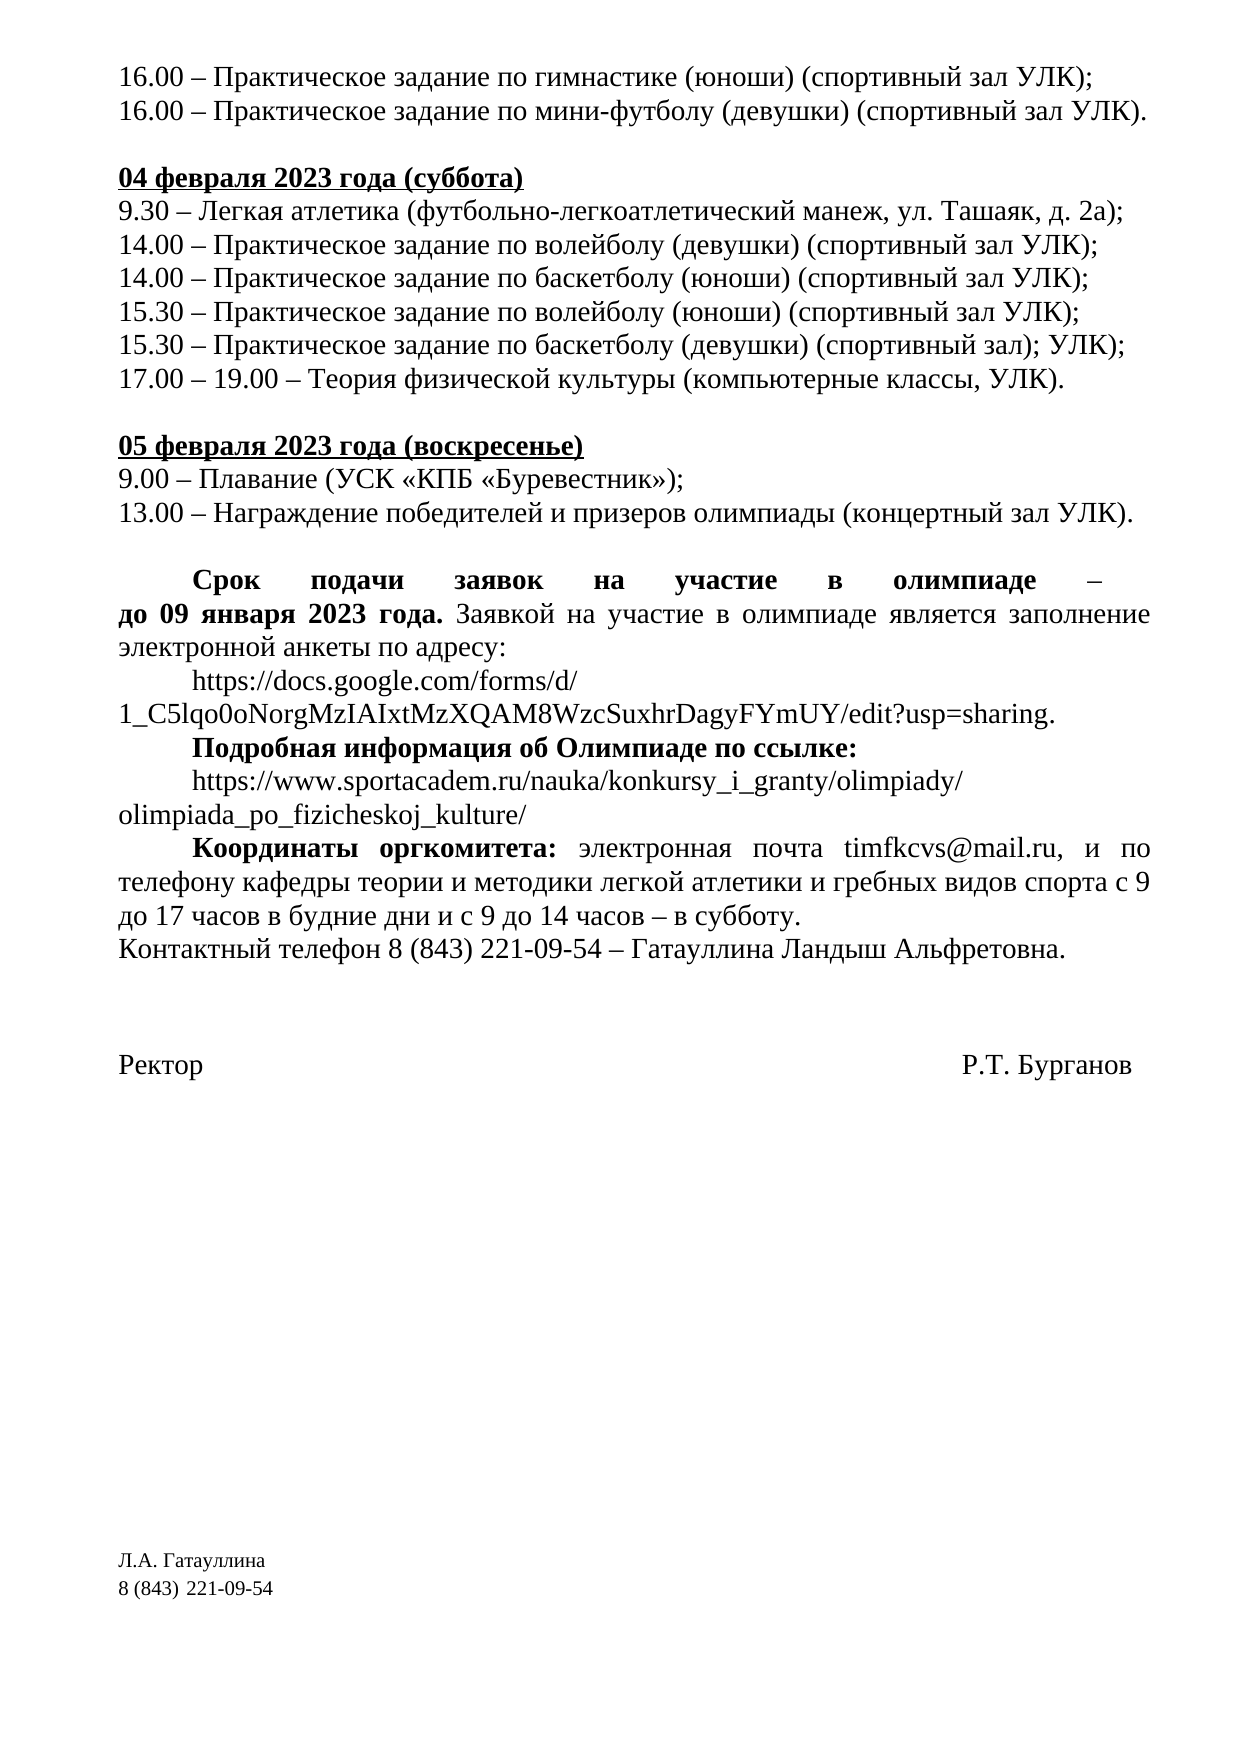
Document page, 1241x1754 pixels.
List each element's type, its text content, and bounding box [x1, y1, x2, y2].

text Контактный телефон 8 (843) 221-09-54 – Гатауллина Ландыш Альфретовна. [118, 931, 1152, 965]
text 8 (843) 221-09-54 [118, 1575, 1152, 1599]
text Срок подачи заявок на участие в олимпиаде – до 09 января 2023 года. Заявкой на участие в олимпиаде является заполнение электронной анкеты по адресу: [118, 562, 1152, 663]
text 05 февраля 2023 года (воскресенье) [118, 428, 1152, 462]
text https://docs.google.com/forms/d/1_C5lqo0oNorgMzIAIxtMzXQAM8WzcSuxhrDagyFYmUY/edit?usp=sharing. [118, 663, 1152, 730]
text 17.00 – 19.00 – Теория физической культуры (компьютерные классы, УЛК). [118, 361, 1152, 394]
text Координаты оргкомитета: электронная почта timfkcvs@mail.ru, и по телефону кафедры теории и методики легкой атлетики и гребных видов спорта с 9 до 17 часов в будние дни и с 9 до 14 часов – в субботу. [118, 831, 1152, 931]
text https://www.sportacadem.ru/nauka/konkursy_i_granty/olimpiady/olimpiada_po_fizicheskoj_kulture/ [118, 763, 1152, 831]
text 15.30 – Практическое задание по баскетболу (девушки) (спортивный зал); УЛК); [118, 327, 1152, 361]
text 9.00 – Плавание (УСК «КПБ «Буревестник»); [118, 462, 1152, 495]
text Подробная информация об Олимпиаде по ссылке: [118, 730, 1152, 763]
text 15.30 – Практическое задание по волейболу (юноши) (спортивный зал УЛК); [118, 294, 1152, 327]
text 16.00 – Практическое задание по мини-футболу (девушки) (спортивный зал УЛК). [118, 93, 1152, 126]
text 9.30 – Легкая атлетика (футбольно-легкоатлетический манеж, ул. Ташаяк, д. 2а); [118, 193, 1152, 227]
text 13.00 – Награждение победителей и призеров олимпиады (концертный зал УЛК). [118, 495, 1152, 529]
text 04 февраля 2023 года (суббота) [118, 160, 1152, 193]
text Ректор Р.Т. Бурганов [118, 1047, 1152, 1080]
text 14.00 – Практическое задание по волейболу (девушки) (спортивный зал УЛК); [118, 227, 1152, 260]
text 16.00 – Практическое задание по гимнастике (юноши) (спортивный зал УЛК); [118, 59, 1152, 93]
text 14.00 – Практическое задание по баскетболу (юноши) (спортивный зал УЛК); [118, 260, 1152, 294]
text Л.А. Гатауллина [118, 1548, 1152, 1572]
